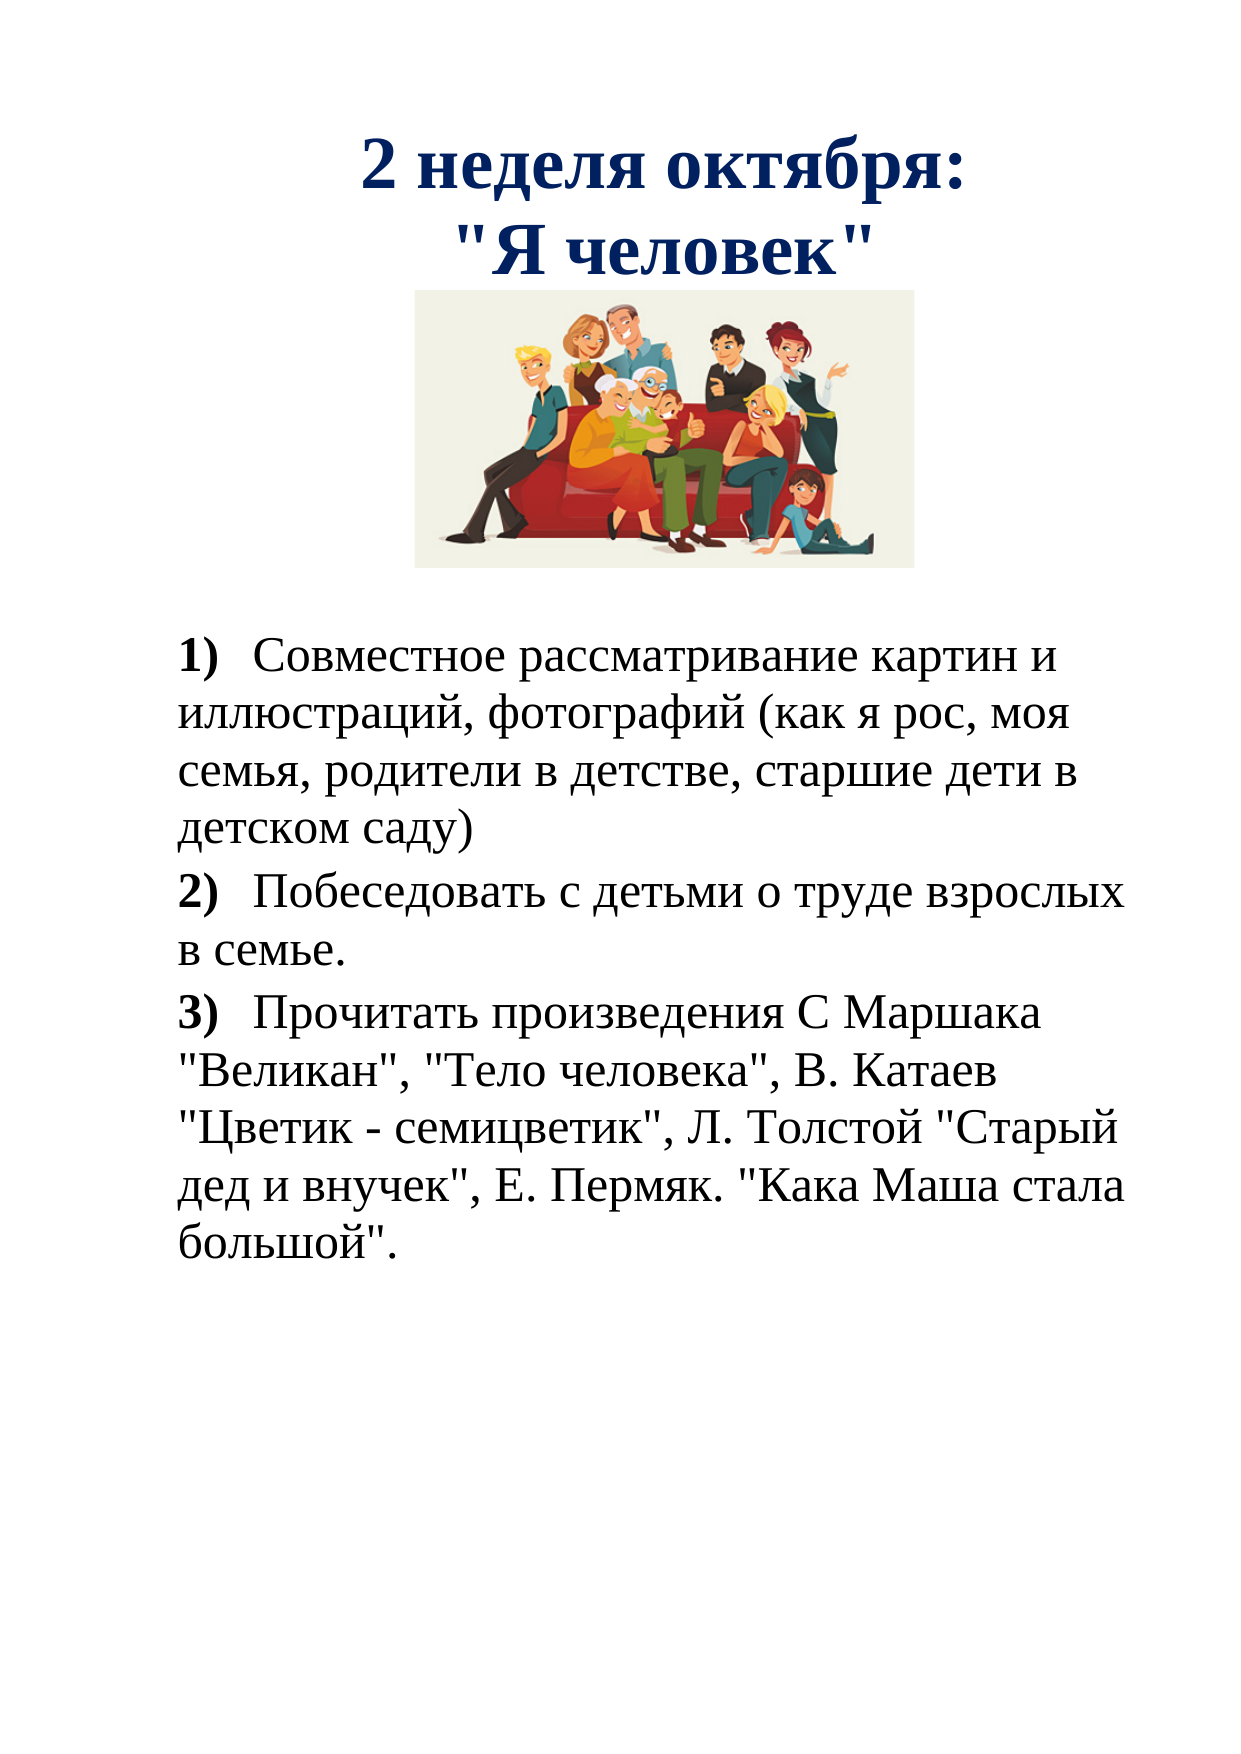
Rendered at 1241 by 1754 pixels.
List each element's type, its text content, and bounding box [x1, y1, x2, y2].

list Совместное рассматривание картин и иллюстраций, фотографий (как я рос, моя семья, родители в детстве, старшие дети в детском саду) [177, 625, 1152, 855]
text "Я человек" [177, 204, 1152, 291]
text 2 неделя октября: [177, 118, 1152, 204]
list Прочитать произведения С Маршака "Великан", "Тело человека", В. Катаев "Цветик - семицветик", Л. Толстой "Старый дед и внучек", Е. Пермяк. "Кака Маша стала большой". [177, 982, 1152, 1270]
picture [414, 290, 915, 568]
list Побеседовать с детьми о труде взрослых в семье. [177, 861, 1152, 976]
